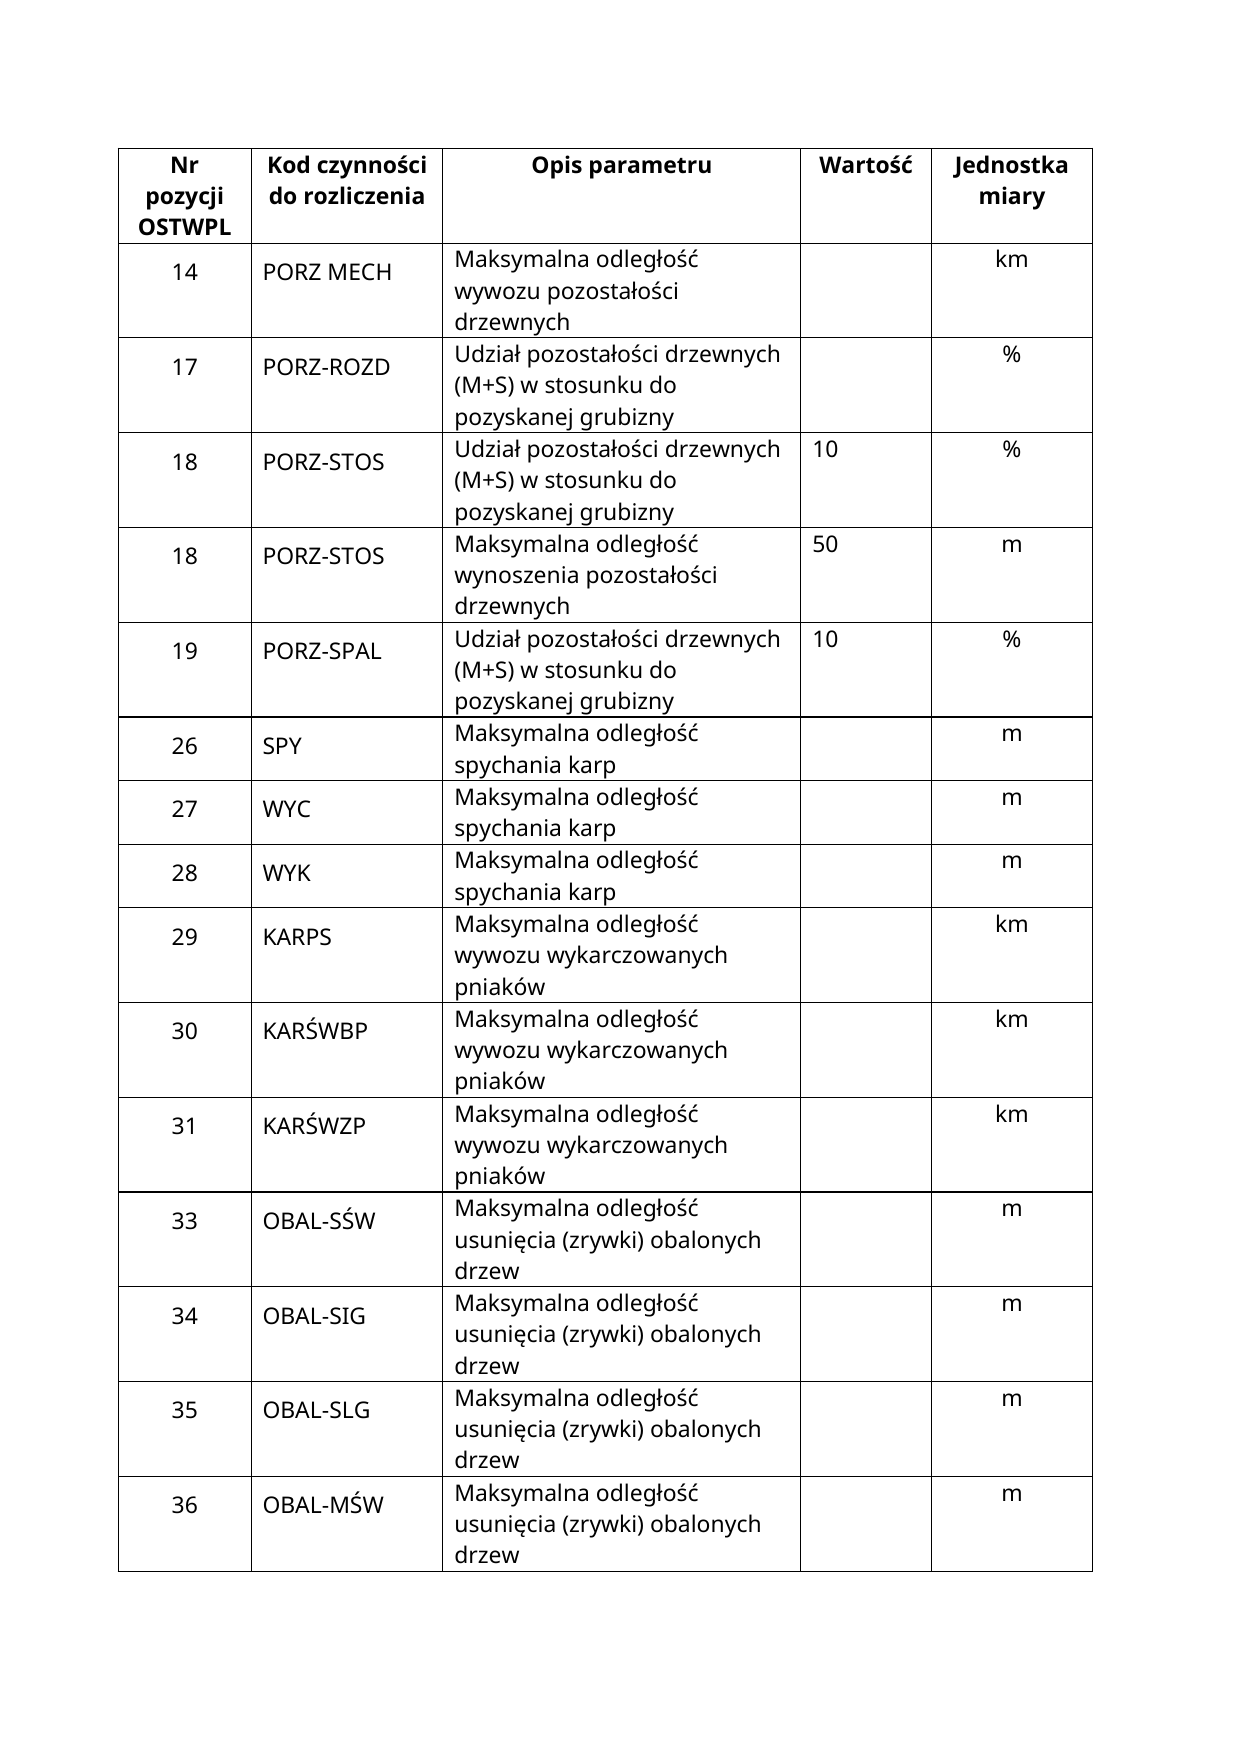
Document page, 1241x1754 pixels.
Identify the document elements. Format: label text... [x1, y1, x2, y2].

table_cell m [932, 528, 1092, 622]
table_cell PORZ-STOS [252, 528, 442, 622]
table_cell % [932, 433, 1092, 527]
table_cell 10 [801, 433, 931, 527]
table_cell Udział pozostałości drzewnych (M+S) w stosunku do pozyskanej grubizny [443, 623, 800, 716]
table_header Nr pozycji OSTWPL [119, 149, 251, 242]
table_cell m [932, 1193, 1092, 1286]
table_cell 36 [119, 1477, 251, 1571]
table_cell PORZ MECH [252, 244, 442, 337]
table_cell % [932, 338, 1092, 432]
table_cell PORZ-STOS [252, 433, 442, 527]
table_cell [443, 1287, 800, 1381]
table_cell 17 [119, 338, 251, 432]
table_cell Maksymalna odległość wywozu pozostałości drzewnych [443, 244, 800, 337]
table_cell [801, 718, 931, 780]
table_cell m [932, 718, 1092, 780]
table_cell [801, 908, 931, 1002]
table_header Jednostka miary [932, 149, 1092, 242]
table_cell 29 [119, 908, 251, 1002]
table_cell Maksymalna odległość spychania karp [443, 781, 800, 843]
table_cell OBAL-MŚW [252, 1477, 442, 1571]
table_header Opis parametru [443, 149, 800, 242]
table_cell Maksymalna odległość wywozu wykarczowanych pniaków [443, 1003, 800, 1097]
table_cell [801, 1477, 931, 1571]
table_cell OBAL-SIG [252, 1287, 442, 1381]
table_cell PORZ-ROZD [252, 338, 442, 432]
table_cell SPY [252, 718, 442, 780]
table_cell Udział pozostałości drzewnych (M+S) w stosunku do pozyskanej grubizny [443, 433, 800, 527]
table_cell PORZ-SPAL [252, 623, 442, 716]
table_cell Maksymalna odległość usunięcia (zrywki) obalonych drzew [443, 1193, 800, 1286]
table_cell 34 [119, 1287, 251, 1381]
table_cell m [932, 1382, 1092, 1476]
table_cell km [932, 908, 1092, 1002]
table_cell 18 [119, 433, 251, 527]
table_cell 19 [119, 623, 251, 716]
table_cell WYK [252, 845, 442, 907]
table_cell 26 [119, 718, 251, 780]
table_cell 14 [119, 244, 251, 337]
table_cell Maksymalna odległość wywozu wykarczowanych pniaków [443, 1098, 800, 1191]
table_cell m [932, 1287, 1092, 1381]
table_cell km [932, 244, 1092, 337]
table_cell [801, 244, 931, 337]
table_cell [801, 781, 931, 843]
table_cell 30 [119, 1003, 251, 1097]
table_cell m [932, 845, 1092, 907]
table_header Kod czynności do rozliczenia [252, 149, 442, 242]
table_cell 18 [119, 528, 251, 622]
table_cell Maksymalna odległość spychania karp [443, 845, 800, 907]
table_cell Maksymalna odległość spychania karp [443, 718, 800, 780]
table_cell 50 [801, 528, 931, 622]
table_cell 10 [801, 623, 931, 716]
table_cell 35 [119, 1382, 251, 1476]
table_cell km [932, 1098, 1092, 1191]
table_header Wartość [801, 149, 931, 242]
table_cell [443, 1382, 800, 1476]
table_cell KARŚWBP [252, 1003, 442, 1097]
table_cell 31 [119, 1098, 251, 1191]
table_cell OBAL-SŚW [252, 1193, 442, 1286]
table_cell 27 [119, 781, 251, 843]
table_cell [801, 1098, 931, 1191]
table_cell Maksymalna odległość wynoszenia pozostałości drzewnych [443, 528, 800, 622]
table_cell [443, 338, 800, 432]
table_cell [801, 338, 931, 432]
table_cell KARPS [252, 908, 442, 1002]
table_cell m [932, 781, 1092, 843]
table_cell WYC [252, 781, 442, 843]
table_cell [801, 1287, 931, 1381]
table_cell [801, 1003, 931, 1097]
table_cell 28 [119, 845, 251, 907]
table_cell [801, 1382, 931, 1476]
table_cell % [932, 623, 1092, 716]
table_cell [801, 845, 931, 907]
table_cell Maksymalna odległość wywozu wykarczowanych pniaków [443, 908, 800, 1002]
table_cell km [932, 1003, 1092, 1097]
table_cell 33 [119, 1193, 251, 1286]
table_cell m [932, 1477, 1092, 1571]
table_cell [801, 1193, 931, 1286]
table_cell OBAL-SLG [252, 1382, 442, 1476]
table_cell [443, 1477, 800, 1571]
table_cell KARŚWZP [252, 1098, 442, 1191]
